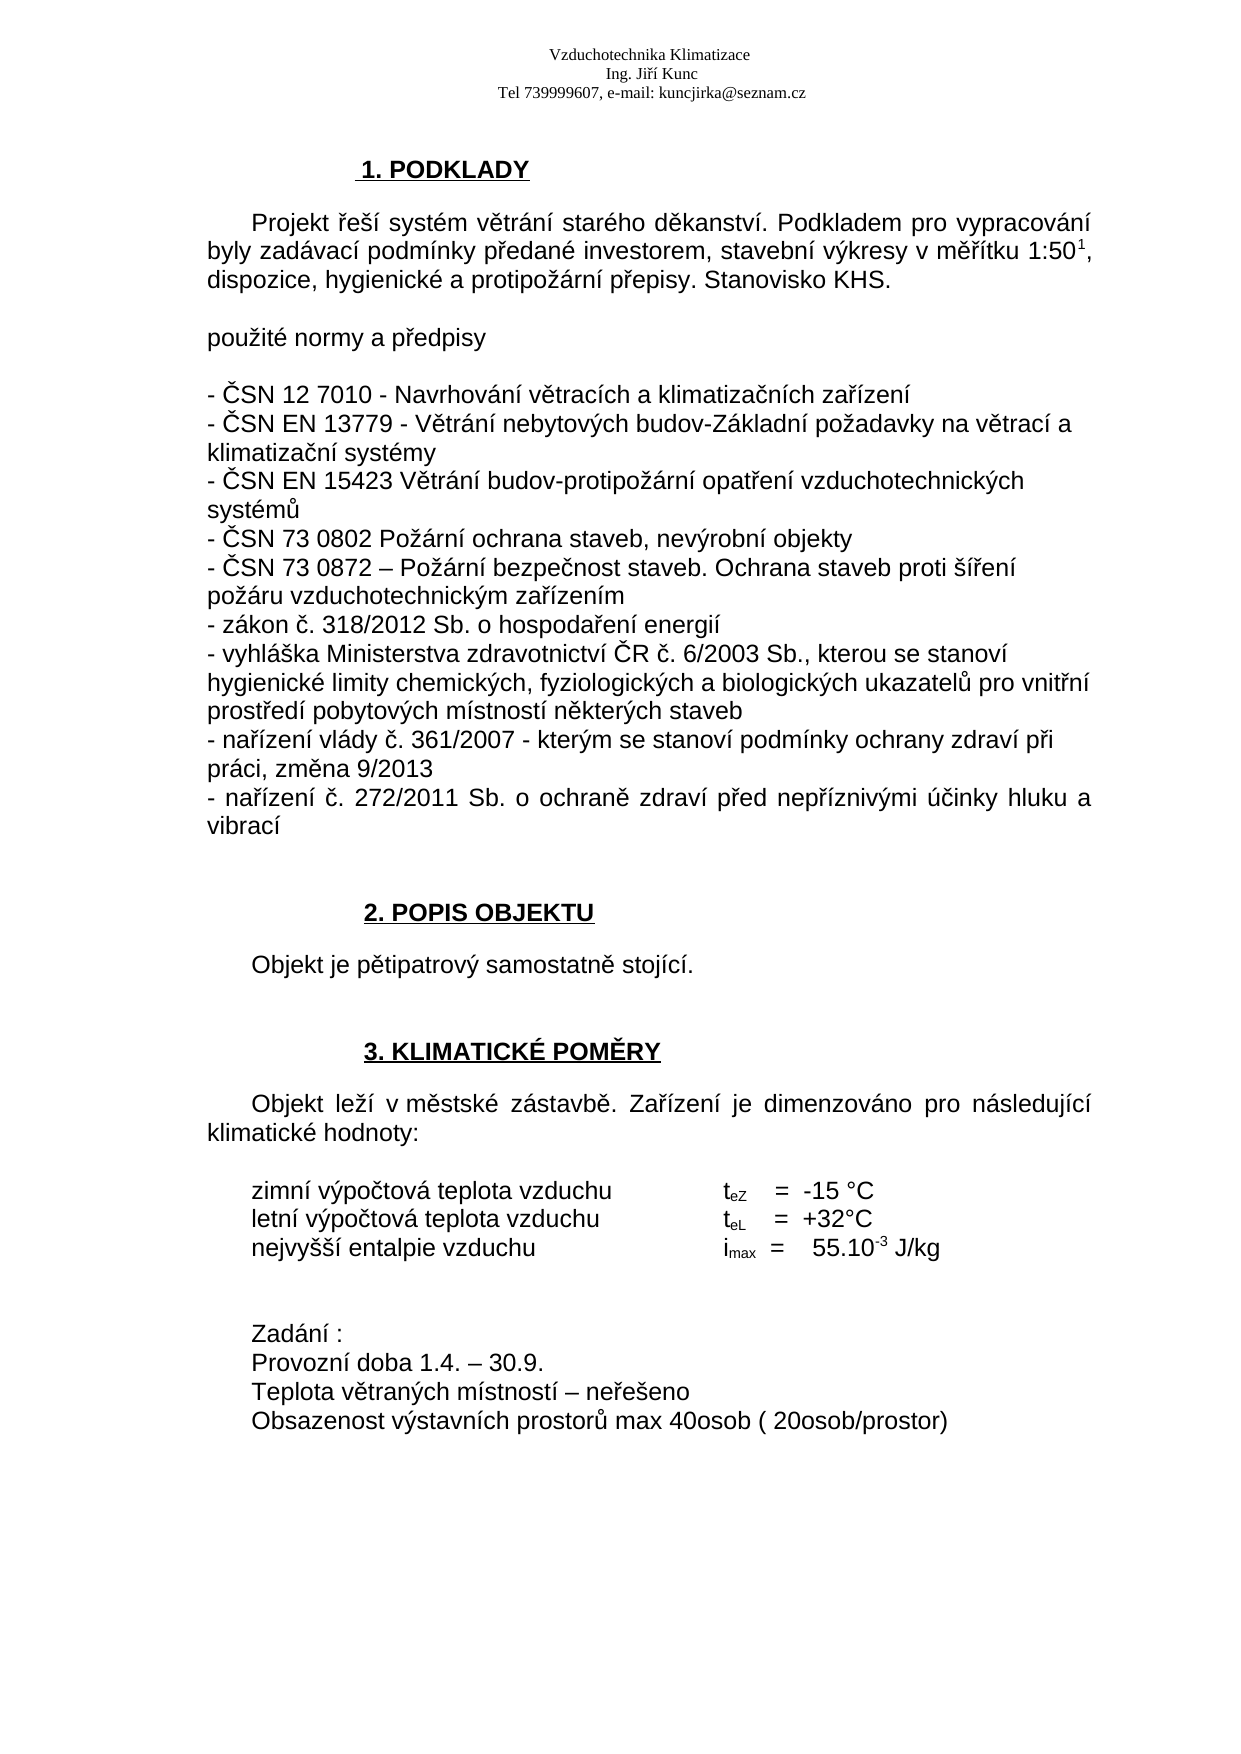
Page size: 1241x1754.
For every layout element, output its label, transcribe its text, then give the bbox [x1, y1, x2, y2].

text 1. PODKLADY [281, 155, 1092, 183]
text Zadání : [207, 1319, 1092, 1348]
text - ČSN 73 0802 Požární ochrana staveb, nevýrobní objekty [207, 524, 1092, 552]
text Obsazenost výstavních prostorů max 40osob ( 20osob/prostor) [207, 1406, 1092, 1434]
text Objekt leží v městské zástavbě. Zařízení je dimenzováno pro následující klimatické hodnoty: [207, 1089, 1092, 1147]
text - nařízení vlády č. 361/2007 - kterým se stanoví podmínky ochrany zdraví při práci, změna 9/2013 [207, 725, 1092, 782]
text použité normy a předpisy [207, 322, 1092, 351]
text Projekt řeší systém větrání starého děkanství. Podkladem pro vypracování byly zadávací podmínky předané investorem, stavební výkresy v měřítku 1:50, dispozice, hygienické a protipožární přepisy. Stanovisko KHS. [207, 207, 1092, 294]
text 2. POPIS OBJEKTU [207, 897, 1092, 926]
text - nařízení č. 272/2011 Sb. o ochraně zdraví před nepříznivými účinky hluku a vibrací [207, 782, 1092, 840]
text nejvyšší entalpie vzduchu imax = 55.10-3 J/kg [207, 1233, 1092, 1262]
text - vyhláška Ministerstva zdravotnictví ČR č. 6/2003 Sb., kterou se stanoví hygienické limity chemických, fyziologických a biologických ukazatelů pro vnitřní prostředí pobytových místností některých staveb [207, 639, 1092, 725]
text 3. KLIMATICKÉ POMĚRY [207, 1037, 1092, 1065]
text Objekt je pětipatrový samostatně stojící. [207, 950, 1092, 979]
text Provozní doba 1.4. – 30.9. [207, 1348, 1092, 1377]
text - zákon č. 318/2012 Sb. o hospodaření energií [207, 610, 1092, 639]
text - ČSN EN 13779 - Větrání nebytových budov-Základní požadavky na větrací a klimatizační systémy [207, 409, 1092, 466]
text Teplota větraných místností – neřešeno [207, 1377, 1092, 1406]
text - ČSN 73 0872 – Požární bezpečnost staveb. Ochrana staveb proti šíření požáru vzduchotechnickým zařízením [207, 552, 1092, 610]
text letní výpočtová teplota vzduchu teL = + [207, 1204, 1092, 1233]
text zimní výpočtová teplota vzduchu teZ = -15 °C [207, 1176, 1092, 1204]
text - ČSN 12 7010 - Navrhování větracích a klimatizačních zařízení [207, 380, 1092, 409]
text - ČSN EN 15423 Větrání budov-protipožární opatření vzduchotechnických systémů [207, 466, 1092, 524]
